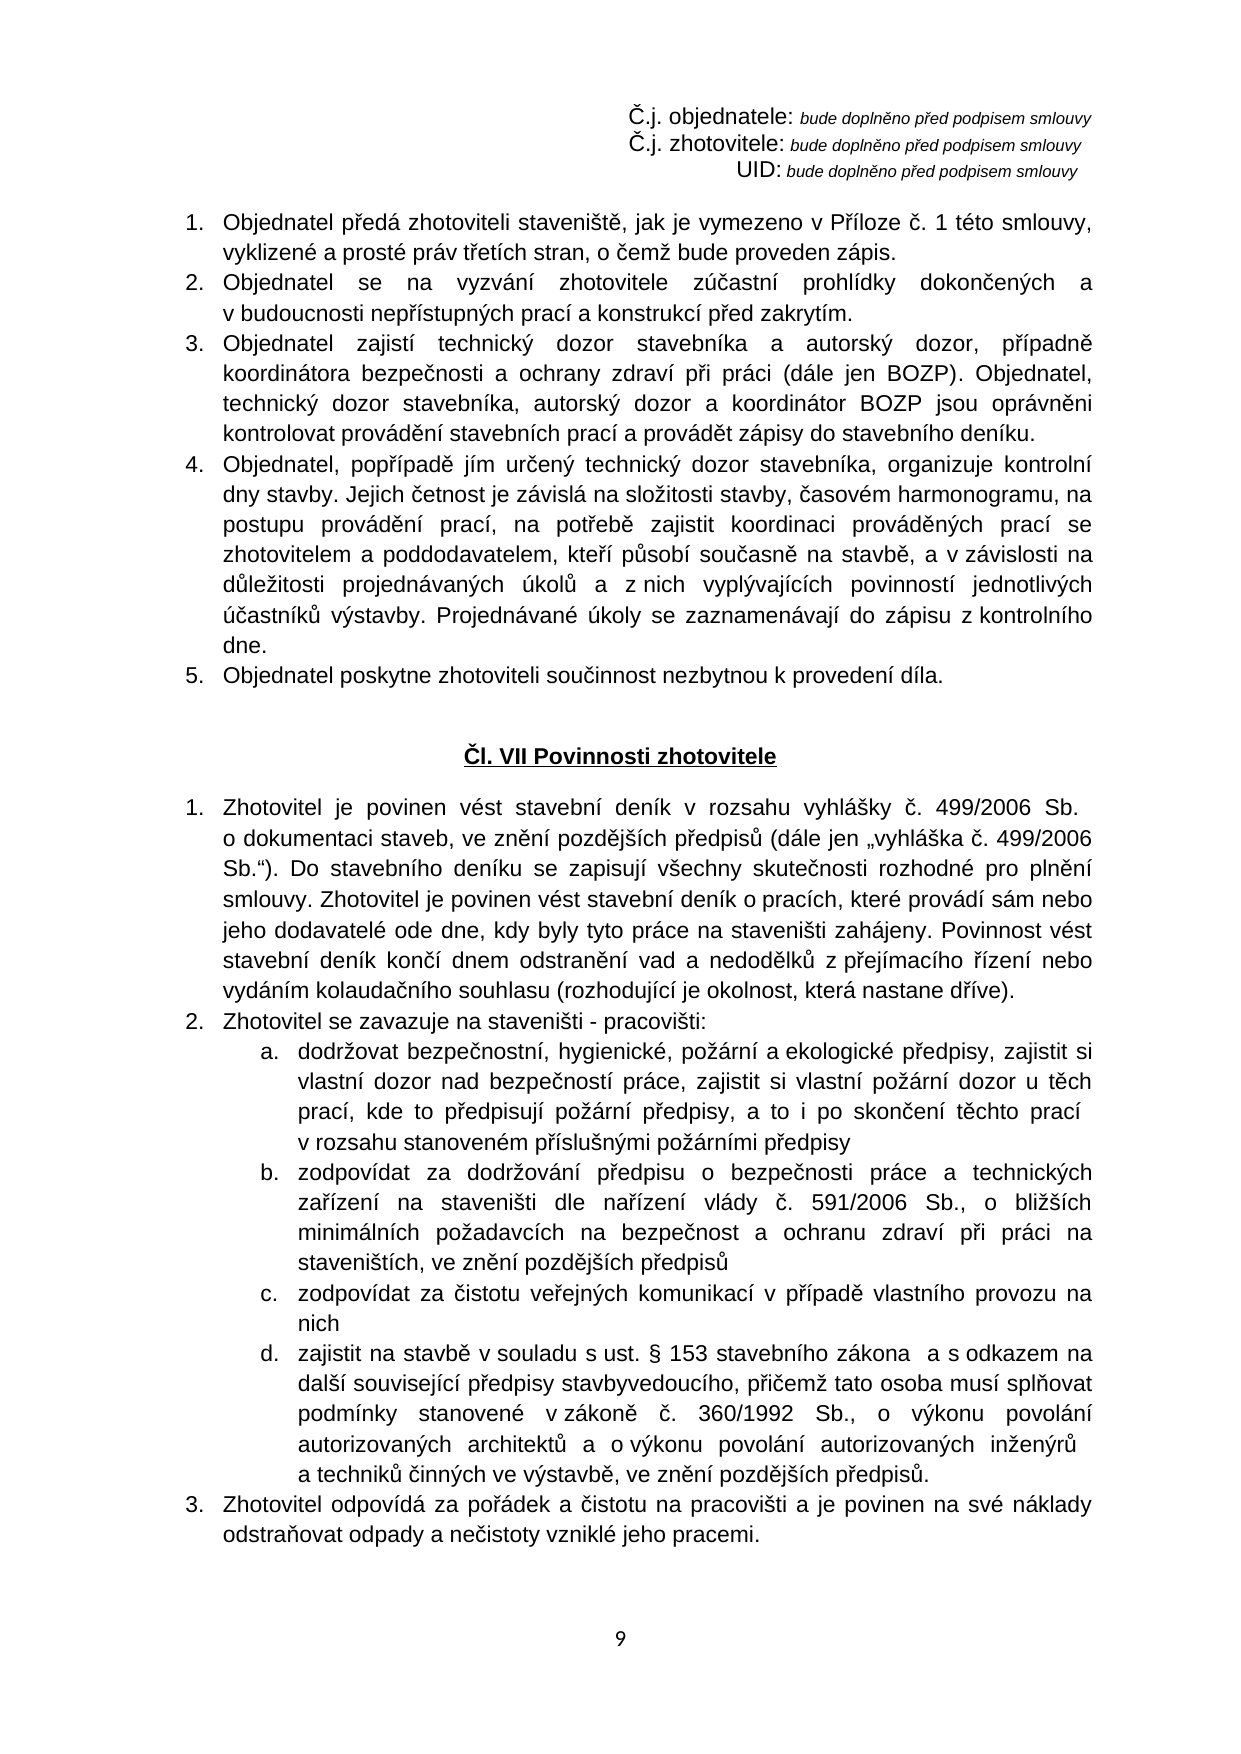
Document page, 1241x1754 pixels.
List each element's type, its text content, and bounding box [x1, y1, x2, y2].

list Objednatel zajistí technický dozor stavebníka a autorský dozor, případně koordinátora bezpečnosti a ochrany zdraví při práci (dále jen BOZP). Objednatel, technický dozor stavebníka, autorský dozor a koordinátor BOZP jsou oprávněni kontrolovat provádění stavebních prací a provádět zápisy do stavebního deníku. [185, 330, 1093, 447]
list Objednatel předá zhotoviteli staveniště, jak je vymezeno v Příloze č. 1 této smlouvy, vyklizené a prosté práv třetích stran, o čemž bude proveden zápis. [185, 209, 1093, 265]
list Zhotovitel se zavazuje na staveništi - pracovišti: [185, 1008, 1093, 1034]
text Čl. VII Povinnosti zhotovitele [148, 743, 1093, 769]
list zajistit na stavbě v souladu s ust. § 153 stavebního zákona a s odkazem na další související předpisy stavbyvedoucího, přičemž tato osoba musí splňovat podmínky stanovené v zákoně č. 360/1992 Sb., o výkonu povolání autorizovaných architektů a o výkonu povolání autorizovaných inženýrů a techniků činných ve výstavbě, ve znění pozdějších předpisů. [260, 1340, 1093, 1487]
list zodpovídat za dodržování předpisu o bezpečnosti práce a technických zařízení na staveništi dle nařízení vlády č. 591/2006 Sb., o bližších minimálních požadavcích na bezpečnost a ochranu zdraví při práci na staveništích, ve znění pozdějších předpisů [260, 1159, 1093, 1276]
list dodržovat bezpečnostní, hygienické, požární a ekologické předpisy, zajistit si vlastní dozor nad bezpečností práce, zajistit si vlastní požární dozor u těch prací, kde to předpisují požární předpisy, a to i po skončení těchto prací v rozsahu stanoveném příslušnými požárními předpisy [260, 1038, 1093, 1155]
list zodpovídat za čistotu veřejných komunikací v případě vlastního provozu na nich [260, 1279, 1093, 1336]
list Objednatel se na vyzvání zhotovitele zúčastní prohlídky dokončených a v budoucnosti nepřístupných prací a konstrukcí před zakrytím. [185, 269, 1093, 326]
list Zhotovitel odpovídá za pořádek a čistotu na pracovišti a je povinen na své náklady odstraňovat odpady a nečistoty vzniklé jeho pracemi. [185, 1491, 1093, 1548]
list Objednatel poskytne zhotoviteli součinnost nezbytnou k provedení díla. [185, 662, 1093, 688]
list Zhotovitel je povinen vést stavební deník v rozsahu vyhlášky č. 499/2006 Sb. o dokumentaci staveb, ve znění pozdějších předpisů (dále jen „vyhláška č. 499/2006 Sb.“). Do stavebního deníku se zapisují všechny skutečnosti rozhodné pro plnění smlouvy. Zhotovitel je povinen vést stavební deník o pracích, které provádí sám nebo jeho dodavatelé ode dne, kdy byly tyto práce na staveništi zahájeny. Povinnost vést stavební deník končí dnem odstranění vad a nedodělků z přejímacího řízení nebo vydáním kolaudačního souhlasu (rozhodující je okolnost, která nastane dříve). [185, 794, 1093, 1004]
list Objednatel, popřípadě jím určený technický dozor stavebníka, organizuje kontrolní dny stavby. Jejich četnost je závislá na složitosti stavby, časovém harmonogramu, na postupu provádění prací, na potřebě zajistit koordinaci prováděných prací se zhotovitelem a poddodavatelem, kteří působí současně na stavbě, a v závislosti na důležitosti projednávaných úkolů a z nich vyplývajících povinností jednotlivých účastníků výstavby. Projednávané úkoly se zaznamenávají do zápisu z kontrolního dne. [185, 451, 1093, 658]
